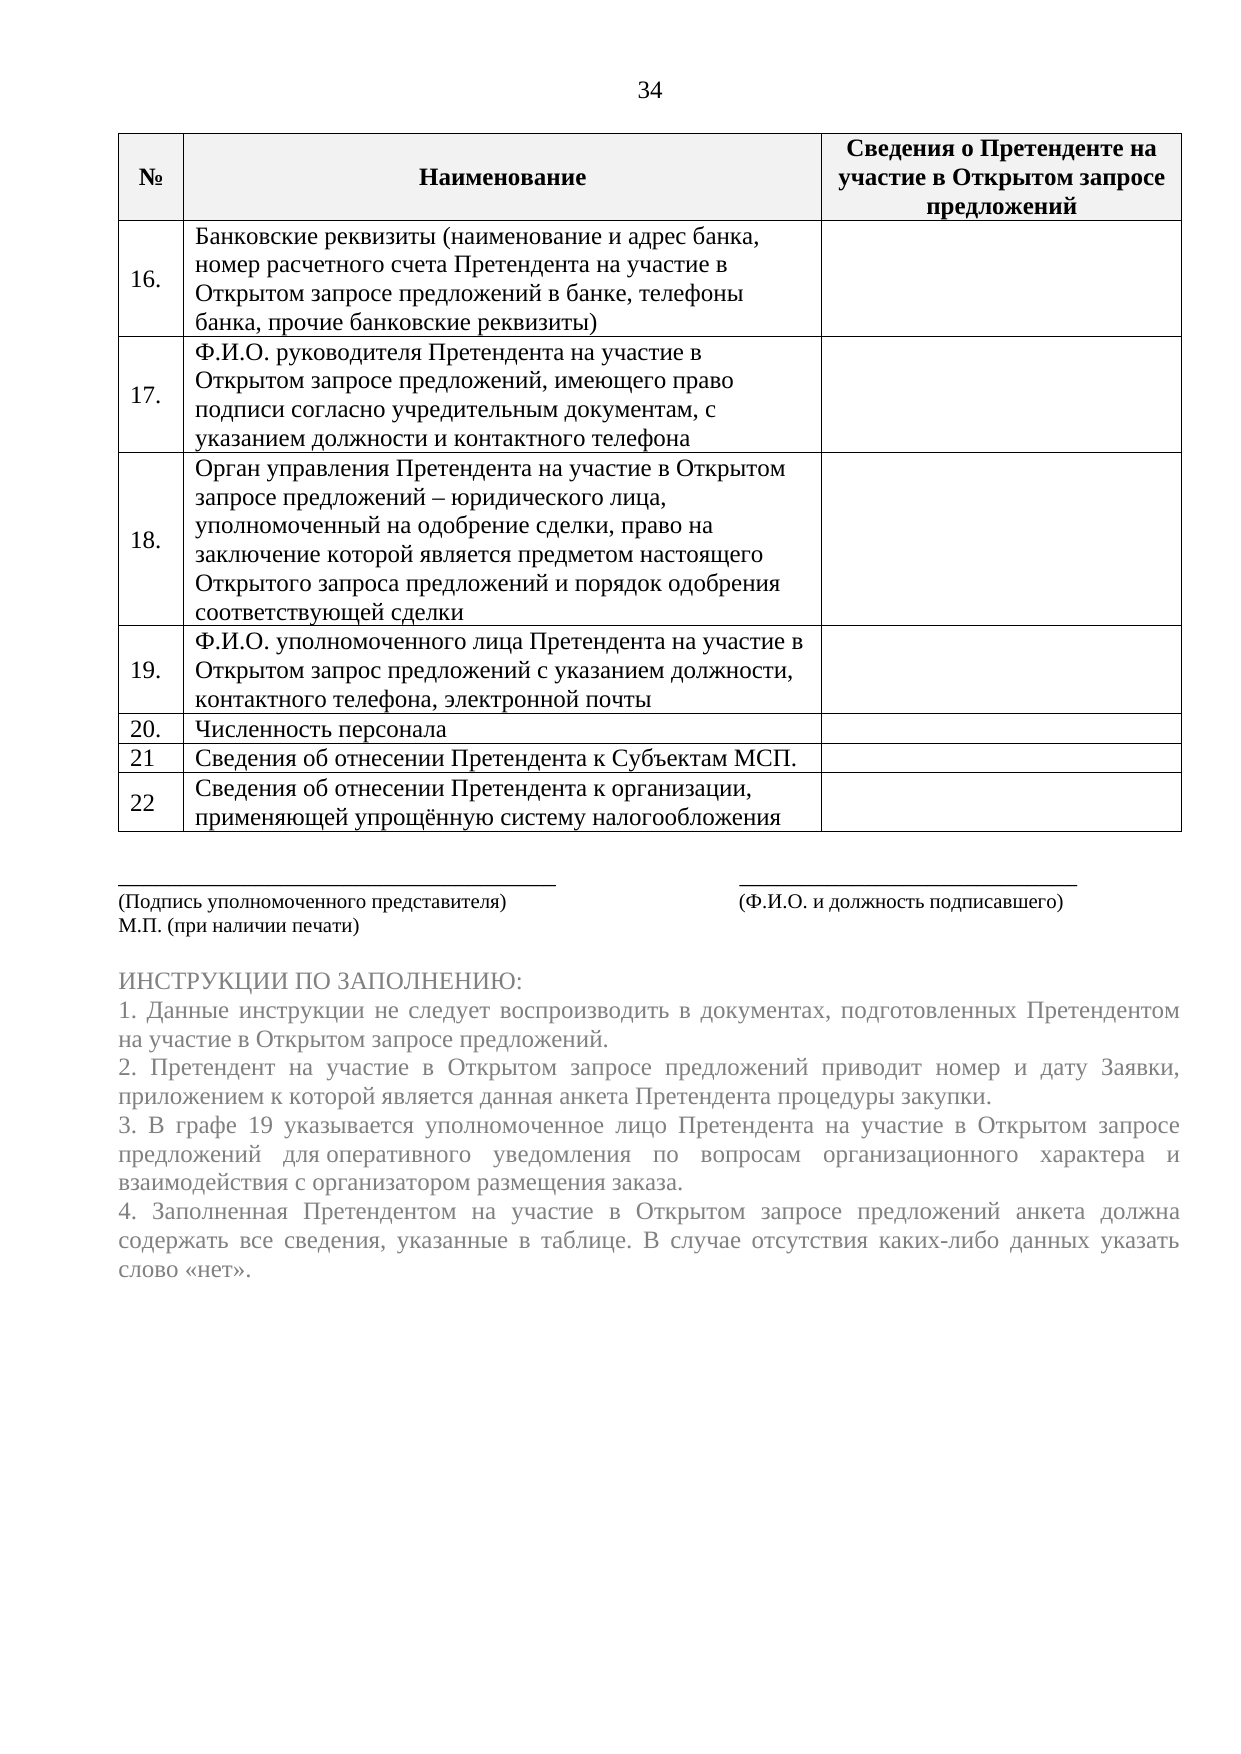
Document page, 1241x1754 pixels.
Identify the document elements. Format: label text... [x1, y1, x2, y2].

table_cell Ф.И.О. руководителя Претендента на участие в Открытом запросе предложений, имеющего право подписи согласно учредительным документам, с указанием должности и контактного телефона [184, 337, 821, 452]
table_cell Орган управления Претендента на участие в Открытом запросе предложений – юридического лица, уполномоченный на одобрение сделки, право на заключение которой является предметом настоящего Открытого запроса предложений и порядок одобрения соответствующей сделки [184, 453, 821, 625]
text 3. В графе 19 указывается уполномоченное лицо Претендента на участие в Открытом запросе предложений для оперативного уведомления по вопросам организационного характера и взаимодействия с организатором размещения заказа. [118, 1110, 1181, 1196]
table_cell [822, 744, 1181, 772]
table_cell [822, 337, 1181, 452]
table_cell [822, 626, 1181, 713]
text 4. Заполненная Претендентом на участие в Открытом запросе предложений анкета должна содержать все сведения, указанные в таблице. В случае отсутствия каких-либо данных указать слово «нет». [118, 1196, 1181, 1282]
table_cell 18. [119, 453, 183, 625]
table_cell Сведения об отнесении Претендента к Субъектам МСП. [184, 744, 821, 772]
text ___________________________________ ___________________________ [118, 861, 1181, 889]
text (Подпись уполномоченного представителя) (Ф.И.О. и должность подписавшего) [118, 889, 1181, 913]
text ИНСТРУКЦИИ ПО ЗАПОЛНЕНИЮ: [118, 966, 1181, 995]
table_cell 16. [119, 221, 183, 336]
table_cell Ф.И.О. уполномоченного лица Претендента на участие в Открытом запрос предложений с указанием должности, контактного телефона, электронной почты [184, 626, 821, 713]
table_cell Банковские реквизиты (наименование и адрес банка, номер расчетного счета Претендента на участие в Открытом запросе предложений в банке, телефоны банка, прочие банковские реквизиты) [184, 221, 821, 336]
table_header № [119, 134, 183, 220]
table_cell Сведения об отнесении Претендента к организации, применяющей упрощённую систему налогообложения [184, 773, 821, 831]
table_cell 17. [119, 337, 183, 452]
table_cell Численность персонала [184, 714, 821, 742]
table_cell [822, 221, 1181, 336]
table_cell 21 [119, 744, 183, 772]
text 1. Данные инструкции не следует воспроизводить в документах, подготовленных Претендентом на участие в Открытом запросе предложений. [118, 995, 1181, 1052]
table_cell 22 [119, 773, 183, 831]
table_cell 20. [119, 714, 183, 742]
table_cell 19. [119, 626, 183, 713]
table_cell [822, 714, 1181, 742]
text 2. Претендент на участие в Открытом запросе предложений приводит номер и дату Заявки, приложением к которой является данная анкета Претендента процедуры закупки. [118, 1052, 1181, 1110]
table_header Сведения о Претенденте на участие в Открытом запросе предложений [822, 134, 1181, 220]
table_header Наименование [184, 134, 821, 220]
table_cell [822, 453, 1181, 625]
text М.П. (при наличии печати) [118, 913, 1181, 937]
table_cell [822, 773, 1181, 831]
